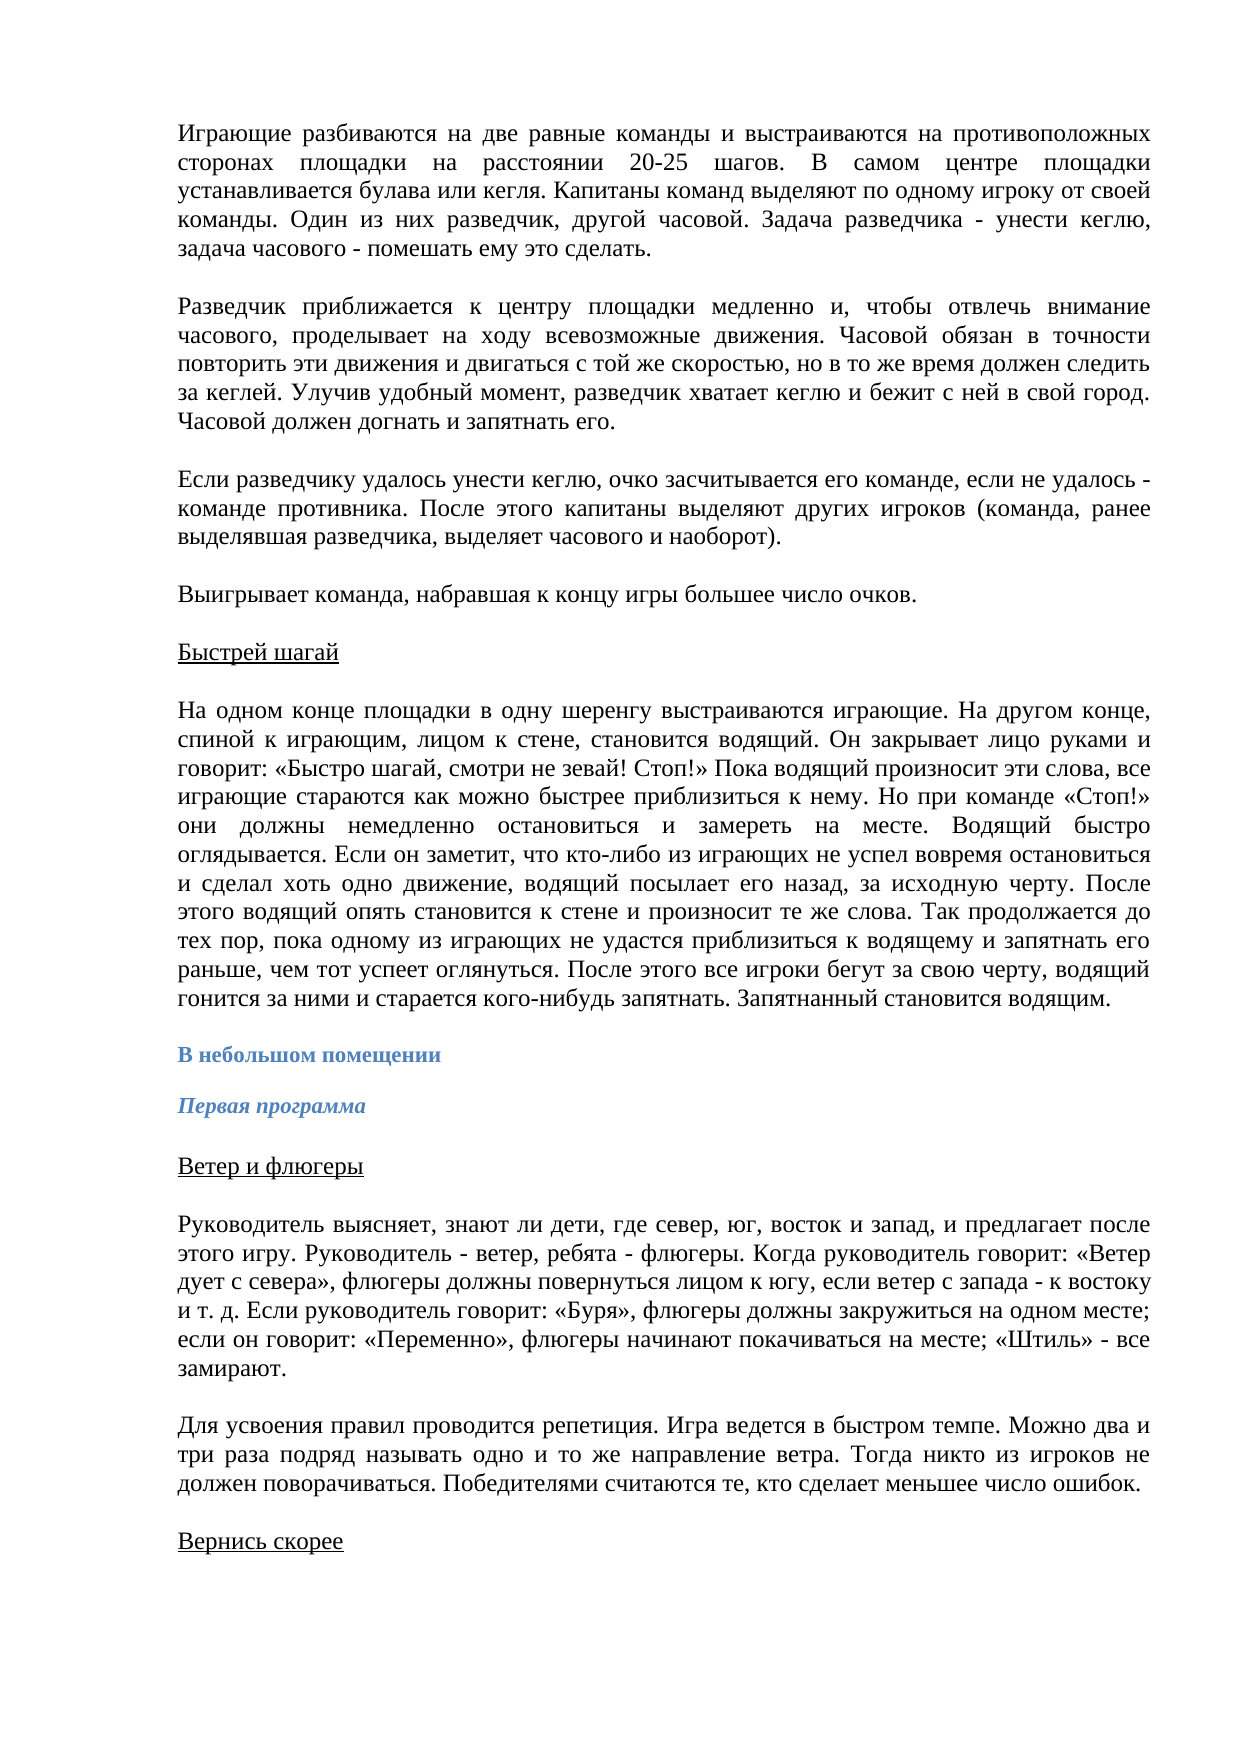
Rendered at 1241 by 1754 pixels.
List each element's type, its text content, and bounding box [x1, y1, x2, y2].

text Быстрей шагай [177, 637, 1152, 666]
text Для усвоения правил проводится репетиция. Игра ведется в быстром темпе. Можно два и три раза подряд называть одно и то же направление ветра. Тогда никто из игроков не должен поворачиваться. Победителями считаются те, кто сделает меньшее число ошибок. [177, 1411, 1152, 1497]
text Если разведчику удалось унести кеглю, очко засчитывается его команде, если не удалось - команде противника. После этого капитаны выделяют других игроков (команда, ранее выделявшая разведчика, выделяет часового и наоборот). [177, 464, 1152, 550]
text Ветер и флюгеры [177, 1151, 1152, 1180]
text На одном конце площадки в одну шеренгу выстраиваются играющие. На другом конце, спиной к играющим, лицом к стене, становится водящий. Он закрывает лицо руками и говорит: «Быстро шагай, смотри не зевай! Стоп!» Пока водящий произносит эти слова, все играющие стараются как можно быстрее приблизиться к нему. Но при команде «Стоп!» они должны немедленно остановиться и замереть на месте. Водящий быстро оглядывается. Если он заметит, что кто-либо из играющих не успел вовремя остановиться и сделал хоть одно движение, водящий посылает его назад, за исходную черту. После этого водящий опять становится к стене и произносит те же слова. Так продолжается до тех пор, пока одному из играющих не удастся приблизиться к водящему и запятнать его раньше, чем тот успеет оглянуться. После этого все игроки бегут за свою черту, водящий гонится за ними и старается кого-нибудь запятнать. Запятнанный становится водящим. [177, 695, 1152, 1011]
subtitle В небольшом помещении [177, 1041, 1152, 1067]
text Играющие разбиваются на две равные команды и выстраиваются на противоположных сторонах площадки на расстоянии 20-25 шагов. В самом центре площадки устанавливается булава или кегля. Капитаны команд выделяют по одному игроку от своей команды. Один из них разведчик, другой часовой. Задача разведчика - унести кеглю, задача часового - помешать ему это сделать. [177, 118, 1152, 262]
subtitle Первая программа [177, 1092, 1152, 1118]
text Выигрывает команда, набравшая к концу игры большее число очков. [177, 579, 1152, 608]
text Вернись скорее [177, 1526, 1152, 1555]
text Руководитель выясняет, знают ли дети, где север, юг, восток и запад, и предлагает после этого игру. Руководитель - ветер, ребята - флюгеры. Когда руководитель говорит: «Ветер дует с севера», флюгеры должны повернуться лицом к югу, если ветер с запада - к востоку и т. д. Если руководитель говорит: «Буря», флюгеры должны закружиться на одном месте; если он говорит: «Переменно», флюгеры начинают покачиваться на месте; «Штиль» - все замирают. [177, 1209, 1152, 1381]
text Разведчик приближается к центру площадки медленно и, чтобы отвлечь внимание часового, проделывает на ходу всевозможные движения. Часовой обязан в точности повторить эти движения и двигаться с той же скоростью, но в то же время должен следить за кеглей. Улучив удобный момент, разведчик хватает кеглю и бежит с ней в свой город. Часовой должен догнать и запятнать его. [177, 291, 1152, 435]
